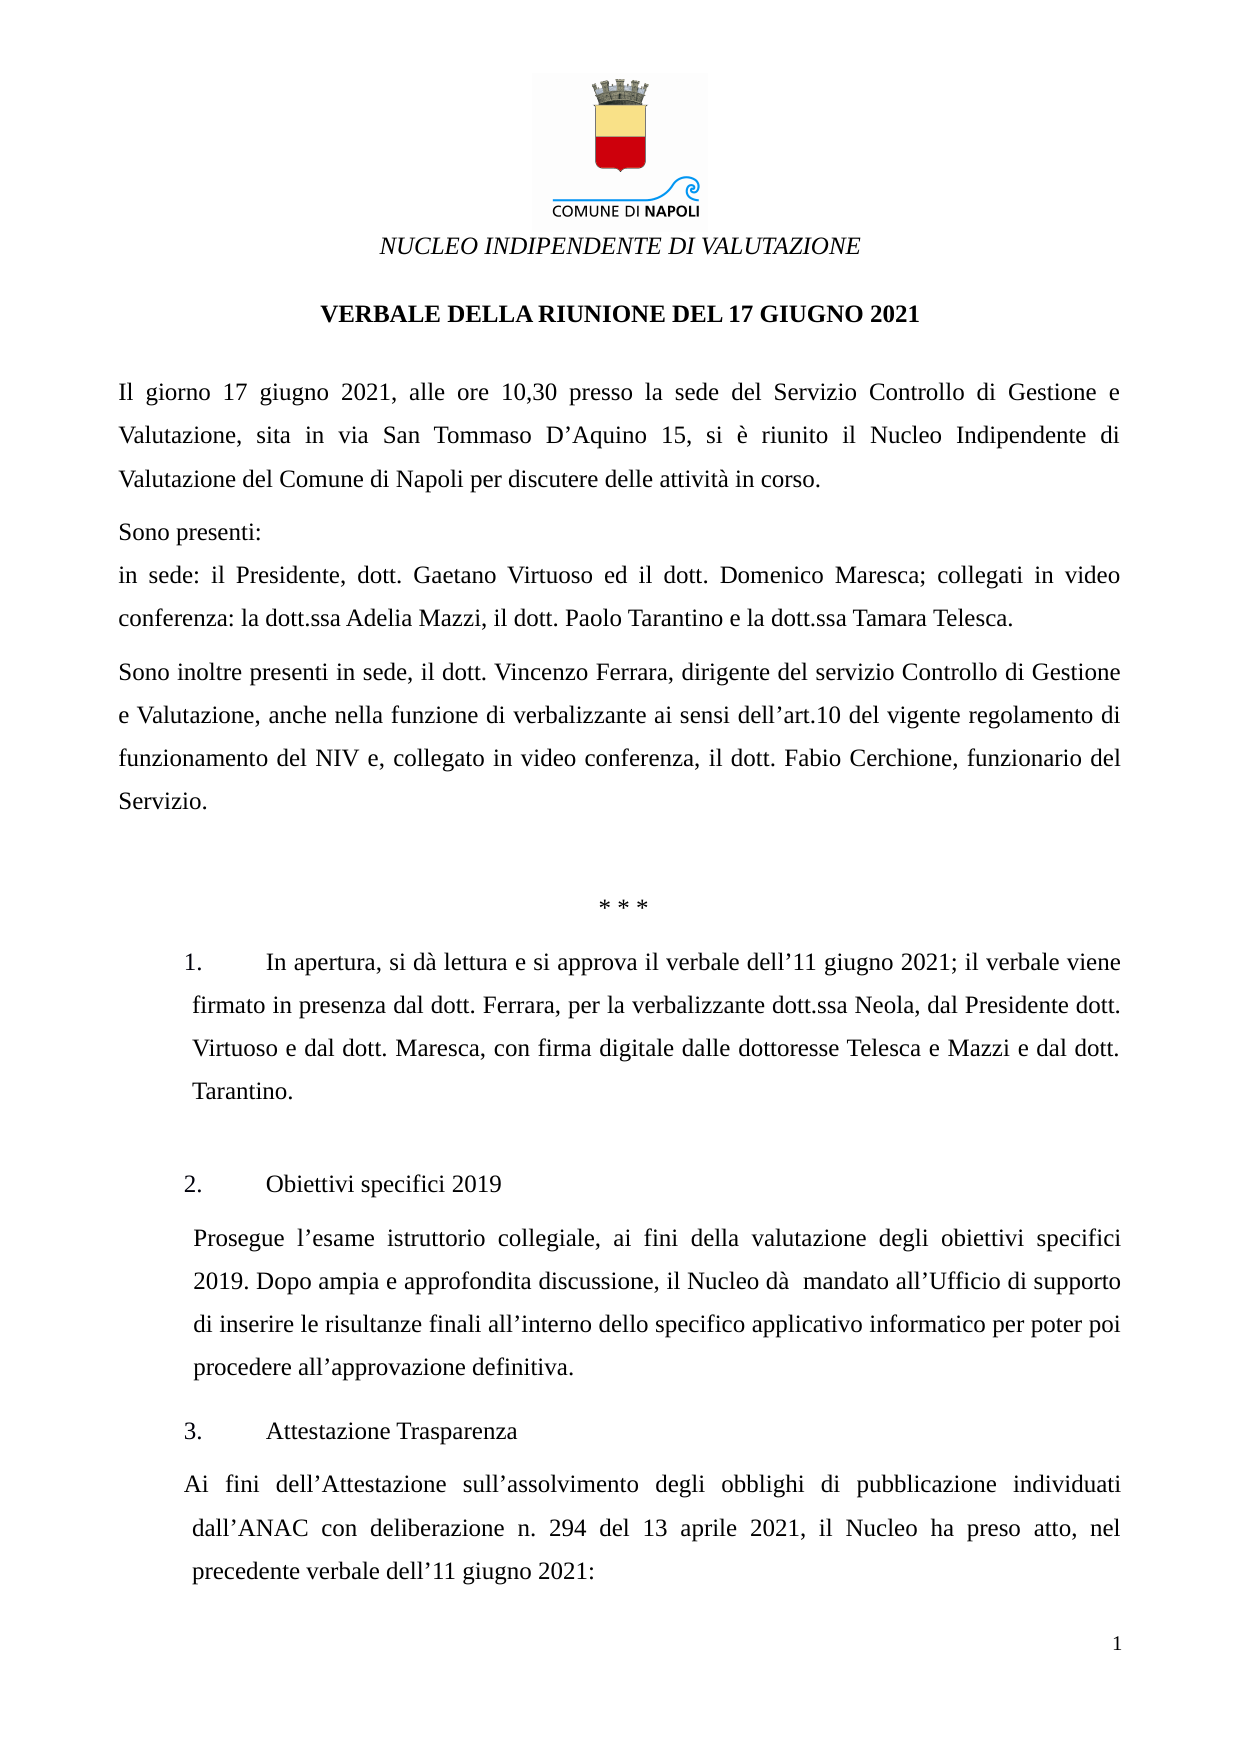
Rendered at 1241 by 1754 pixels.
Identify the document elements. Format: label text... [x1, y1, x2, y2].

list In apertura, si dà lettura e si approva il verbale dell’11 giugno 2021; il verbale viene firmato in presenza dal dott. Ferrara, per la verbalizzante dott.ssa Neola, dal Presidente dott. Virtuoso e dal dott. Maresca, con firma digitale dalle dottoresse Telesca e Mazzi e dal dott. Tarantino. [184, 947, 1122, 1105]
list Attestazione Trasparenza [184, 1416, 1122, 1445]
text Prosegue l’esame istruttorio collegiale, ai fini della valutazione degli obiettivi specifici 2019. Dopo ampia e approfondita discussione, il Nucleo dà mandato all’Ufficio di supporto di inserire le risultanze finali all’interno dello specifico applicativo informatico per poter poi procedere all’approvazione definitiva. [193, 1223, 1122, 1381]
text Sono inoltre presenti in sede, il dott. Vincenzo Ferrara, dirigente del servizio Controllo di Gestione e Valutazione, anche nella funzione di verbalizzante ai sensi dell’art.10 del vigente regolamento di funzionamento del NIV e, collegato in video conferenza, il dott. Fabio Cerchione, funzionario del Servizio. [118, 657, 1122, 815]
text Il giorno 17 giugno 2021, alle ore 10,30 presso la sede del Servizio Controllo di Gestione e Valutazione, sita in via San Tommaso D’Aquino 15, si è riunito il Nucleo Indipendente di Valutazione del Comune di Napoli per discutere delle attività in corso. [118, 377, 1122, 492]
picture [532, 73, 709, 232]
list Obiettivi specifici 2019 [184, 1169, 1122, 1198]
text in sede: il Presidente, dott. Gaetano Virtuoso ed il dott. Domenico Maresca; collegati in video conferenza: la dott.ssa Adelia Mazzi, il dott. Paolo Tarantino e la dott.ssa Tamara Telesca. [118, 560, 1122, 632]
text * * * [598, 893, 1122, 922]
text Ai fini dell’Attestazione sull’assolvimento degli obblighi di pubblicazione individuati dall’ANAC con deliberazione n. 294 del 13 aprile 2021, il Nucleo ha preso atto, nel precedente verbale dell’11 giugno 2021: [184, 1469, 1122, 1584]
text Sono presenti: [118, 517, 1122, 546]
text VERBALE DELLA RIUNIONE DEL 17 GIUGNO 2021 [118, 299, 1122, 328]
